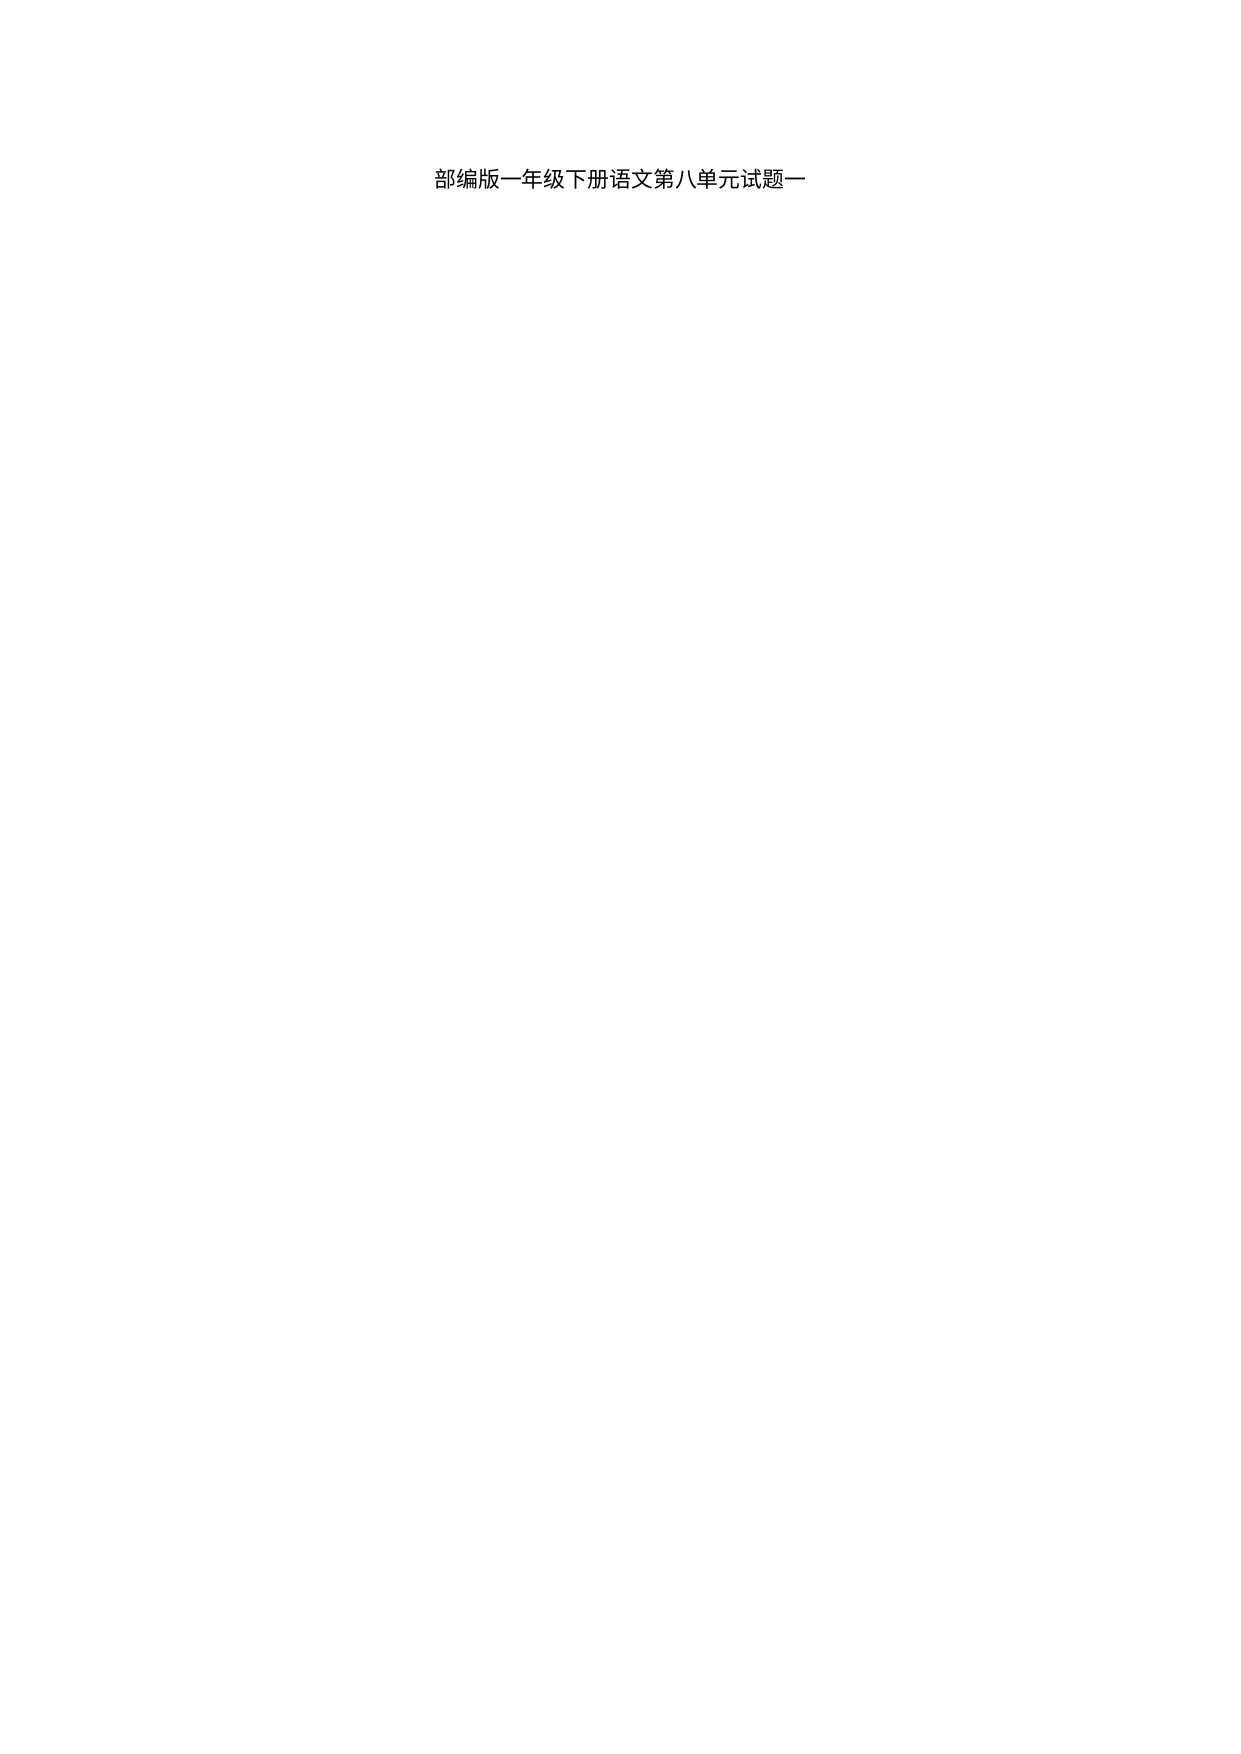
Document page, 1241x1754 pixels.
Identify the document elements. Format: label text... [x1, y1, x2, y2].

text 部编版一年级下册语文第八单元试题一 [187, 162, 1053, 194]
